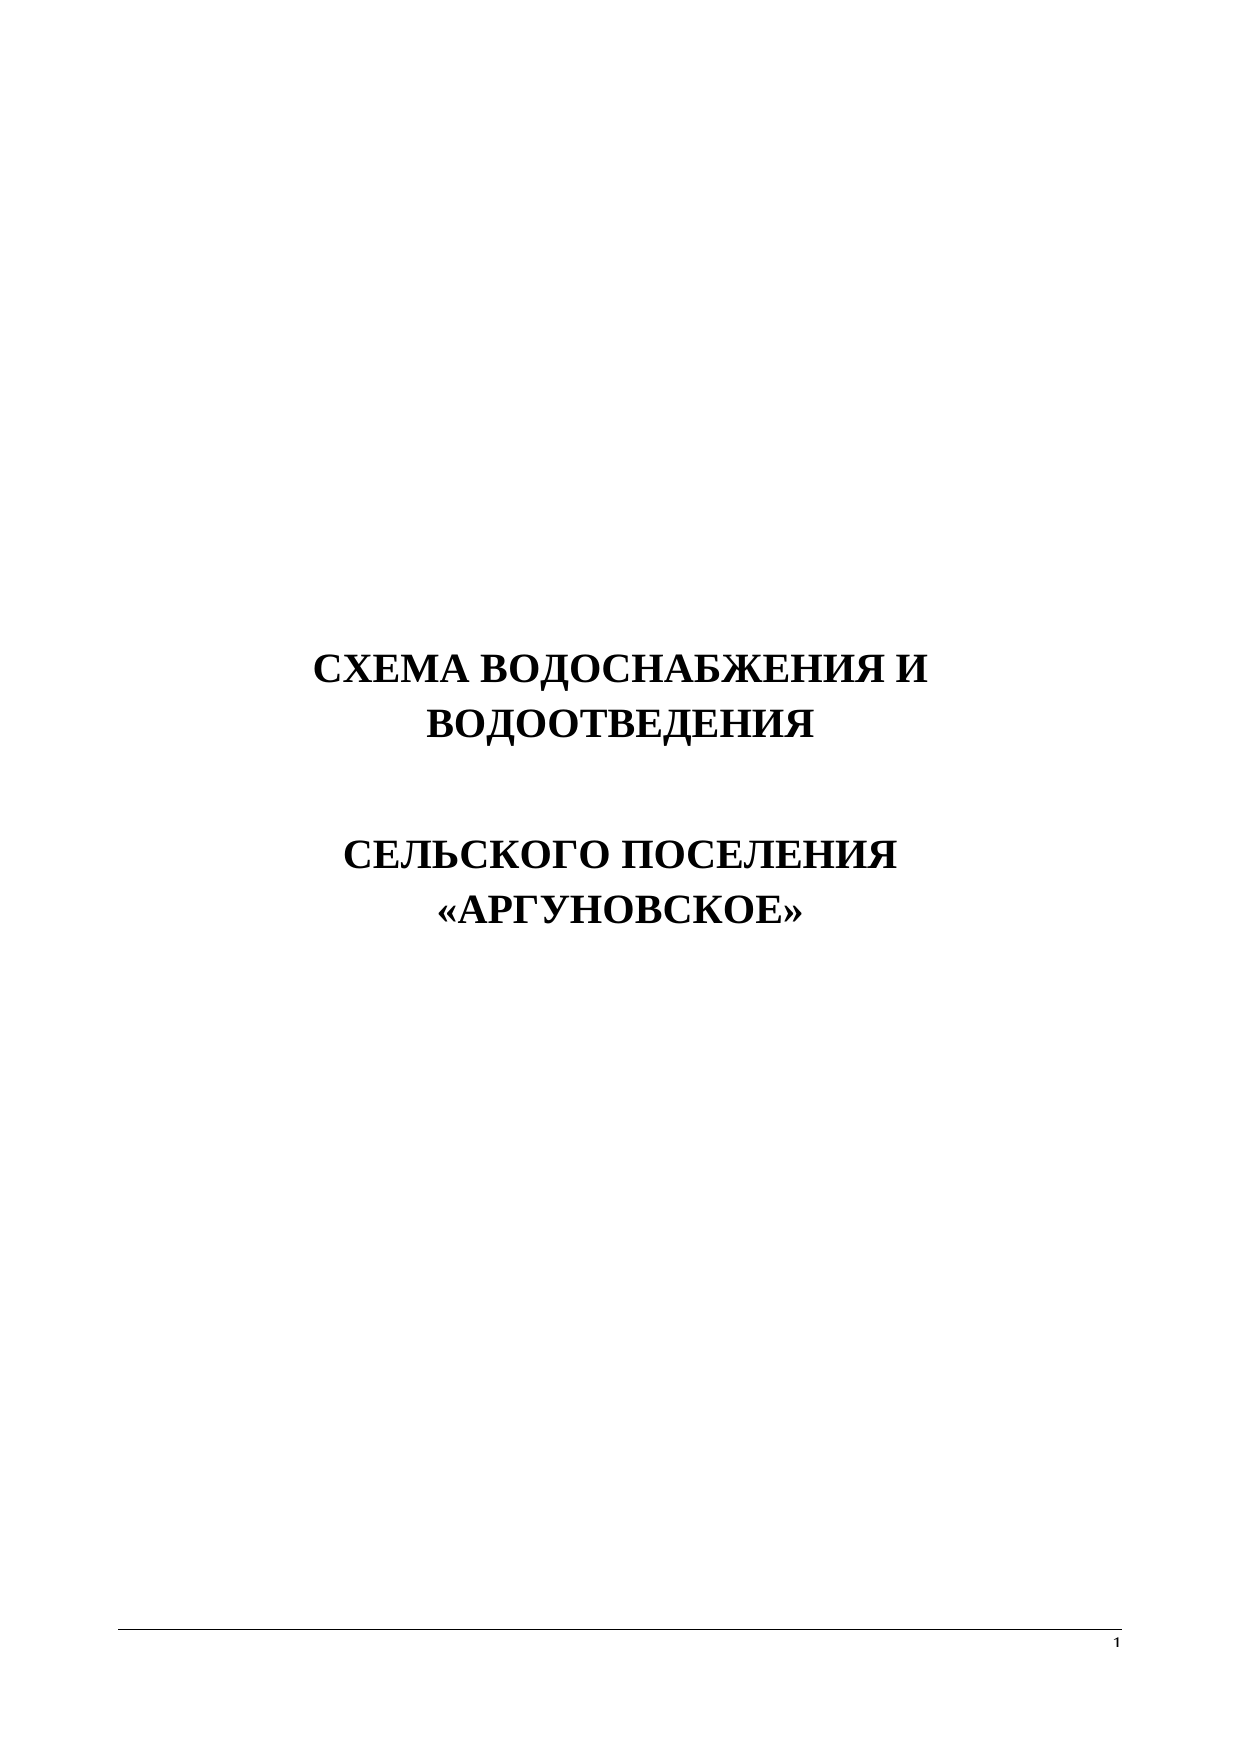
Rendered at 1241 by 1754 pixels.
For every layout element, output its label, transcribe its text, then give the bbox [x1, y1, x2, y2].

text СхемА водоснабжения и водоотведения [177, 644, 1063, 747]
text Сельского поселения «Аргуновское» [177, 830, 1063, 933]
